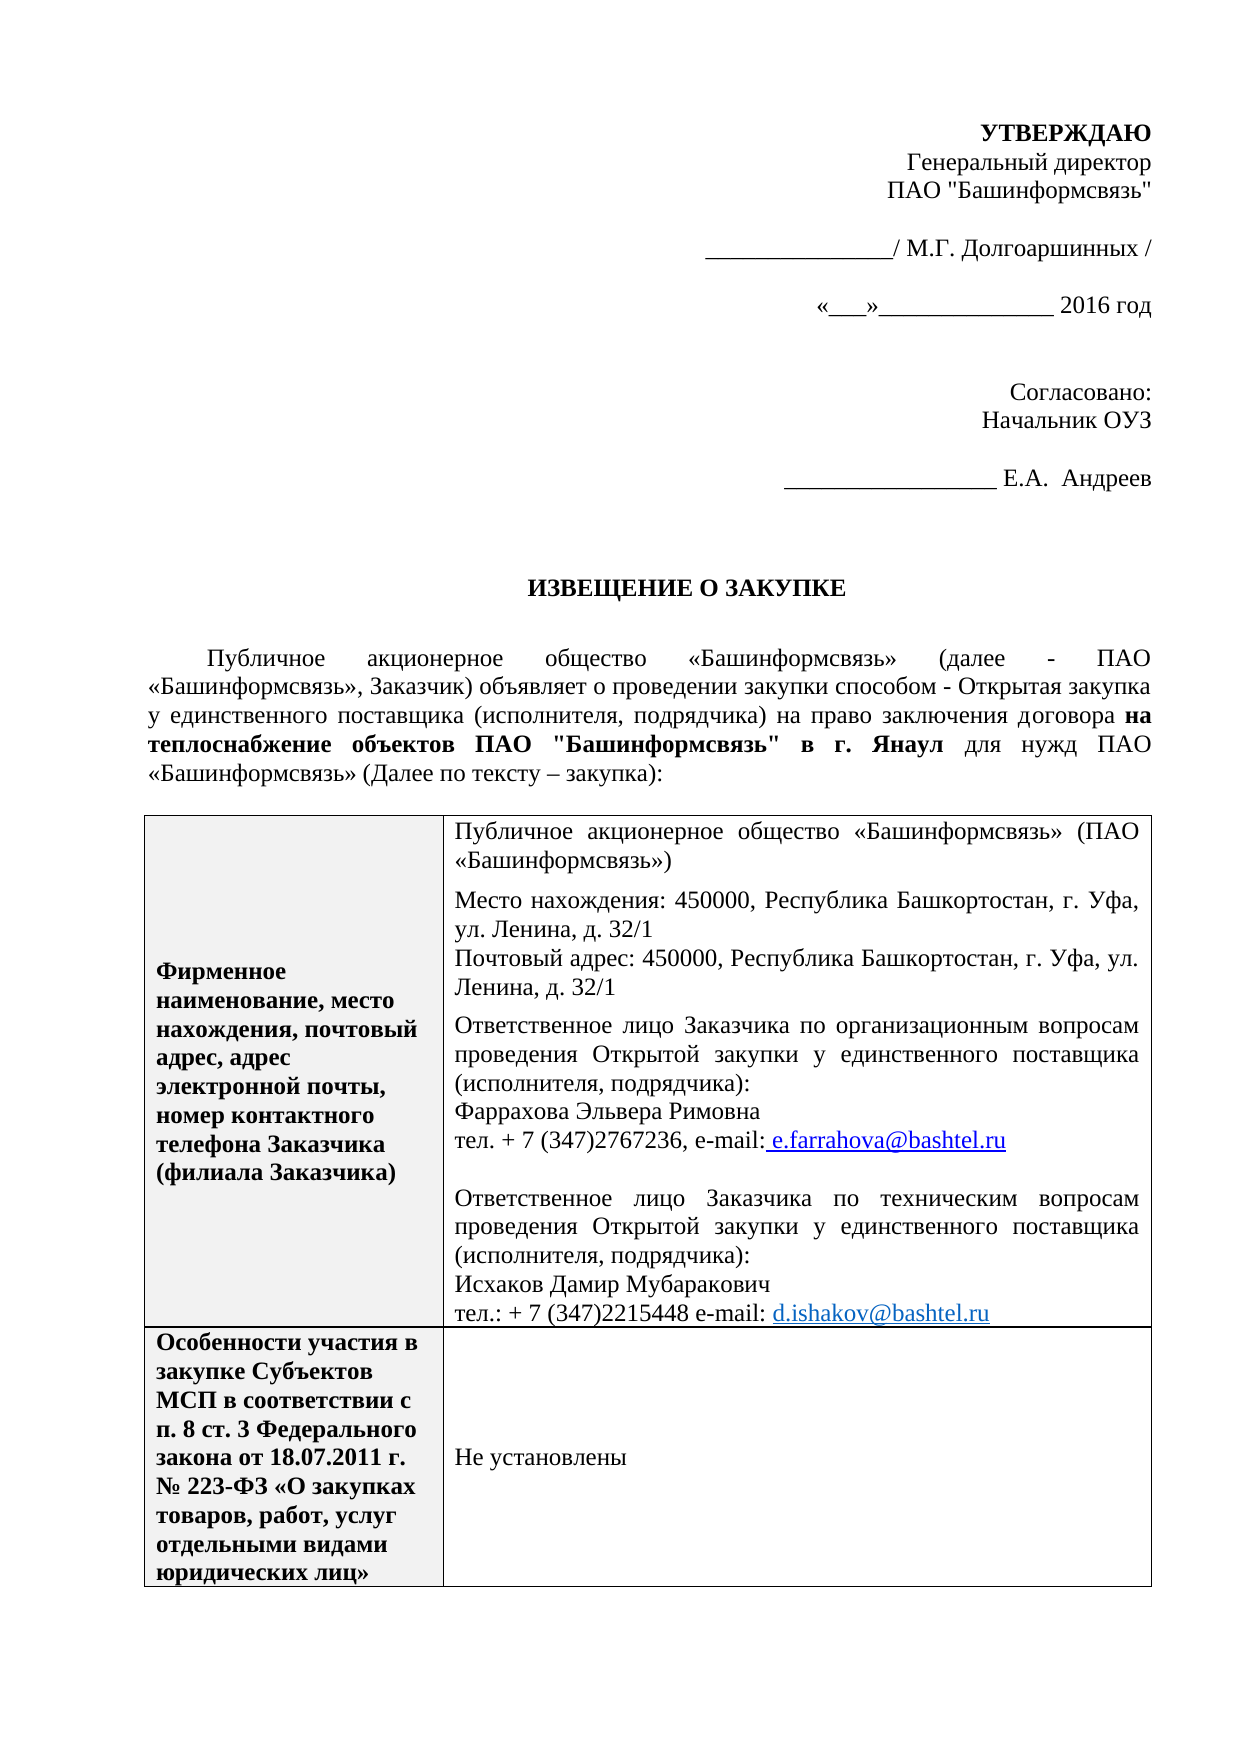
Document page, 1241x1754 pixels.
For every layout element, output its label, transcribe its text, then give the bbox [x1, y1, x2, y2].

text «___»______________ 2016 год [177, 291, 1152, 319]
table_header Фирменное наименование, место нахождения, почтовый адрес, адрес электронной почты, номер контактного телефона Заказчика (филиала Заказчика) [145, 816, 443, 1326]
text Публичное акционерное общество «Башинформсвязь» (далее - ПАО «Башинформсвязь», Заказчик) объявляет о проведении закупки способом - Открытая закупка у единственного поставщика (исполнителя, подрядчика) на право заключения договора на теплоснабжение объектов ПАО "Башинформсвязь" в г. Янаул для нужд ПАО «Башинформсвязь» (Далее по тексту – закупка): [148, 643, 1152, 786]
text _________________ Е.А. Андреев [177, 463, 1152, 492]
text _______________/ М.Г. Долгоаршинных / [177, 233, 1152, 262]
text Начальник ОУЗ [177, 406, 1152, 434]
text УТВЕРЖДАЮ [177, 118, 1152, 147]
table_cell Особенности участия в закупке Субъектов МСП в соответствии с п. 8 ст. 3 Федерального закона от 18.07.2011 г. № 223-ФЗ «О закупках товаров, работ, услуг отдельными видами юридических лиц» [145, 1328, 443, 1586]
table_header Публичное акционерное общество «Башинформсвязь» (ПАО «Башинформсвязь») Место нахождения: 450000, Республика Башкортостан, г. Уфа, ул. Ленина, д. 32/1 Почтовый адрес: 450000, Республика Башкортостан, г. Уфа, ул. Ленина, д. 32/1 Ответственное лицо Заказчика по организационным вопросам проведения Открытой закупки у единственного поставщика (исполнителя, подрядчика): Фаррахова Эльвера Римовна тел. + 7 (347)2767236, e-mail: e.farrahova@bashtel.ru Ответственное лицо Заказчика по техническим вопросам проведения Открытой закупки у единственного поставщика (исполнителя, подрядчика): Исхаков Дамир Мубаракович тел.: + 7 (347)2215448 e-mail: d.ishakov@bashtel.ru [444, 816, 1151, 1326]
text Согласовано: [177, 377, 1152, 406]
text ИЗВЕЩЕНИЕ О ЗАКУПКЕ [222, 573, 1152, 602]
table_cell Не установлены [444, 1328, 1151, 1586]
text ПАО "Башинформсвязь" [177, 176, 1152, 204]
text Генеральный директор [177, 147, 1152, 176]
